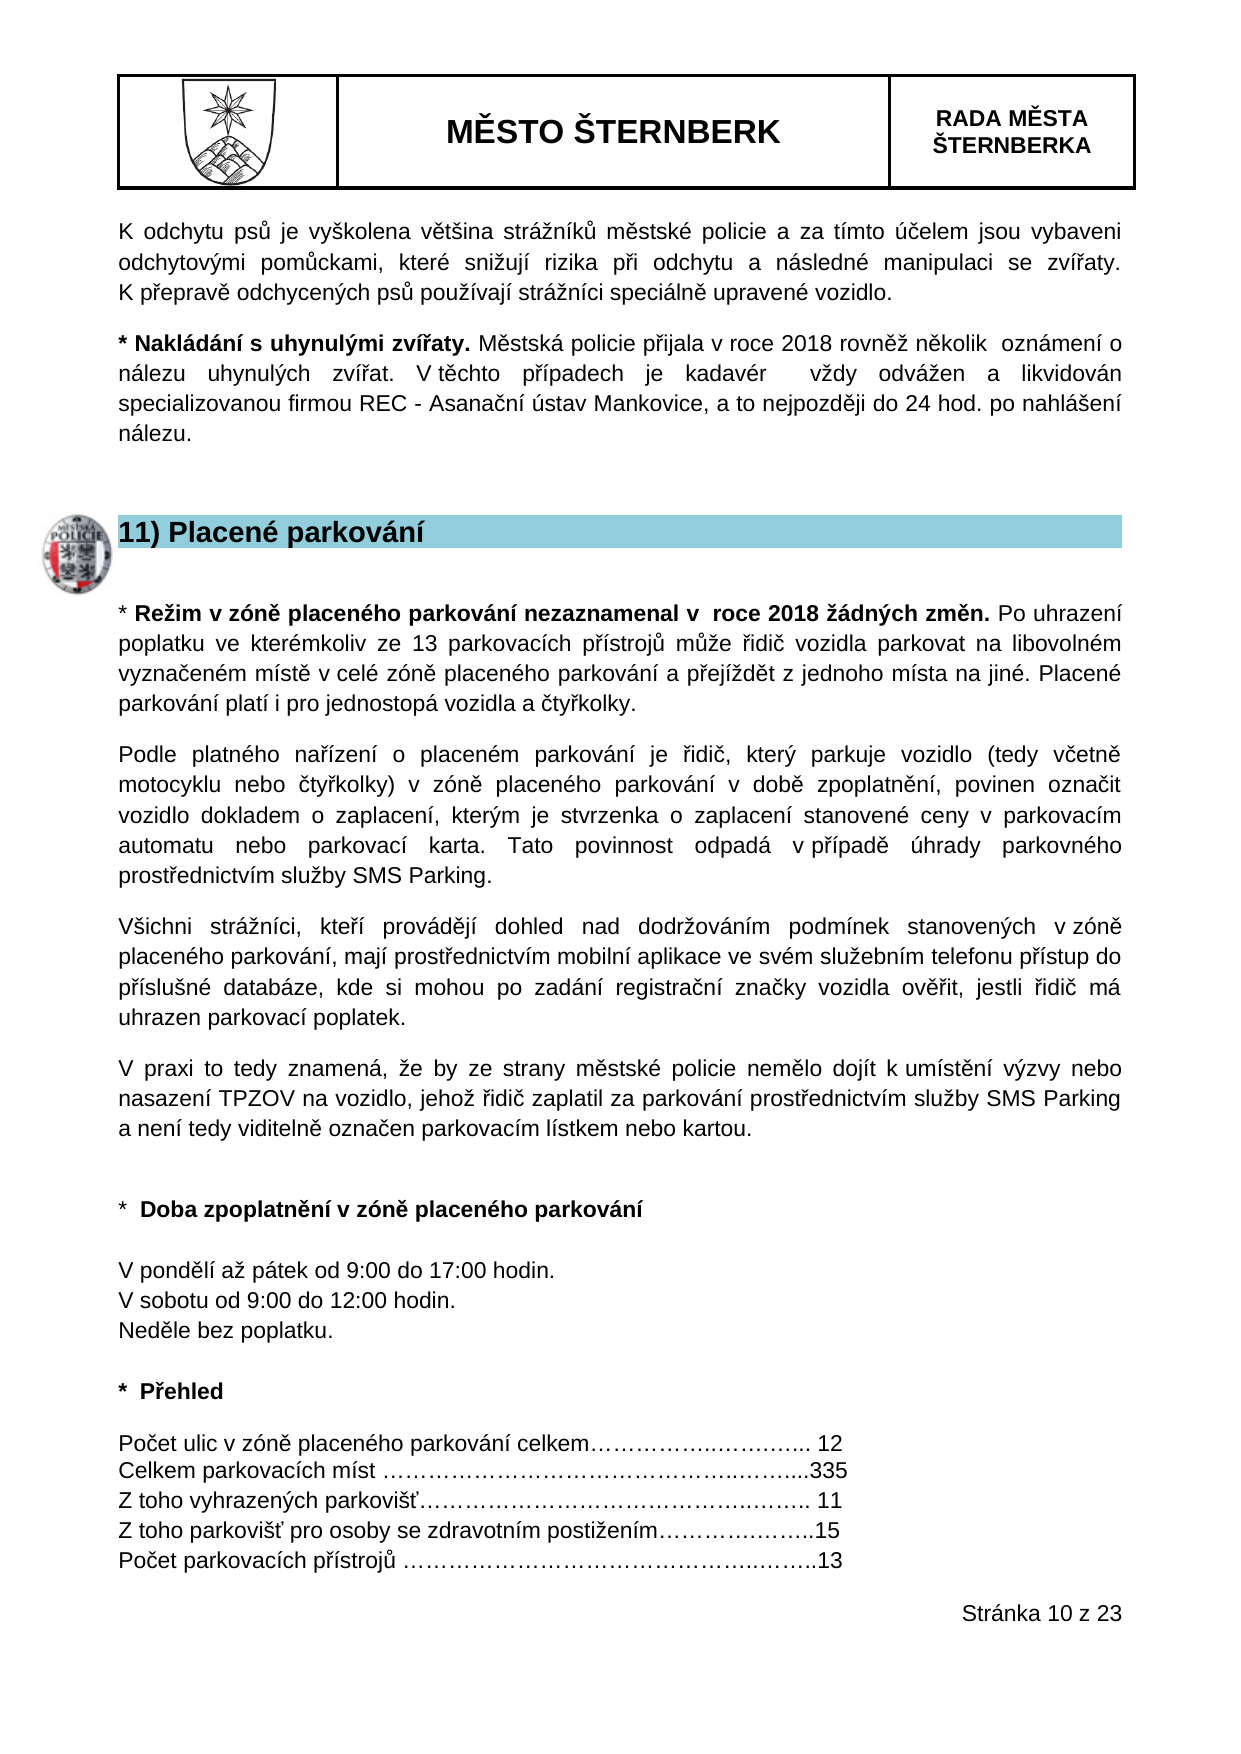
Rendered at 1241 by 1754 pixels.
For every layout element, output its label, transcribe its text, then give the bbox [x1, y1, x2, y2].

text Podle platného nařízení o placeném parkování je řidič, který parkuje vozidlo (tedy včetně motocyklu nebo čtyřkolky) v zóně placeného parkování v době zpoplatnění, povinen označit vozidlo dokladem o zaplacení, kterým je stvrzenka o zaplacení stanovené ceny v parkovacím automatu nebo parkovací karta. Tato povinnost odpadá v případě úhrady parkovného prostřednictvím služby SMS Parking. [118, 741, 1122, 888]
text Z toho parkovišť pro osoby se zdravotním postižením………….……..15 [118, 1517, 1122, 1543]
text 11) Placené parkování [118, 515, 1122, 548]
text Počet ulic v zóně placeného parkování celkem……………..…….…... 12 [118, 1430, 1122, 1457]
text V sobotu od 9:00 do 12:00 hodin. [118, 1287, 1122, 1313]
text V pondělí až pátek od 9:00 do 17:00 hodin. [118, 1257, 1122, 1283]
text Z toho vyhrazených parkovišť……………………………………..…….. 11 [118, 1487, 1122, 1513]
text Všichni strážníci, kteří provádějí dohled nad dodržováním podmínek stanovených v zóně placeného parkování, mají prostřednictvím mobilní aplikace ve svém služebním telefonu přístup do příslušné databáze, kde si mohou po zadání registrační značky vozidla ověřit, jestli řidič má uhrazen parkovací poplatek. [118, 913, 1122, 1030]
text * Doba zpoplatnění v zóně placeného parkování [118, 1196, 1122, 1223]
picture [179, 77, 277, 186]
text Neděle bez poplatku. [118, 1317, 1122, 1344]
text * Nakládání s uhynulými zvířaty. Městská policie přijala v roce 2018 rovněž několik oznámení o nálezu uhynulých zvířat. V těchto případech je kadavér vždy odvážen a likvidován specializovanou firmou REC - Asanační ústav Mankovice, a to nejpozději do 24 hod. po nahlášení nálezu. [118, 330, 1122, 447]
text Celkem parkovacích míst ………………………………………..……....335 [118, 1457, 1122, 1483]
text * Režim v zóně placeného parkování nezaznamenal v roce 2018 žádných změn. Po uhrazení poplatku ve kterémkoliv ze 13 parkovacích přístrojů může řidič vozidla parkovat na libovolném vyznačeném místě v celé zóně placeného parkování a přejíždět z jednoho místa na jiné. Placené parkování platí i pro jednostopá vozidla a čtyřkolky. [118, 599, 1122, 717]
text Počet parkovacích přístrojů ………………………………………..……..13 [118, 1547, 1122, 1574]
text * Přehled [118, 1378, 1122, 1404]
text K odchytu psů je vyškolena většina strážníků městské policie a za tímto účelem jsou vybaveni odchytovými pomůckami, které snižují rizika při odchytu a následné manipulaci se zvířaty. K přepravě odchycených psů používají strážníci speciálně upravené vozidlo. [118, 218, 1122, 305]
picture [37, 513, 116, 597]
text V praxi to tedy znamená, že by ze strany městské policie nemělo dojít k umístění výzvy nebo nasazení TPZOV na vozidlo, jehož řidič zaplatil za parkování prostřednictvím služby SMS Parking a není tedy viditelně označen parkovacím lístkem nebo kartou. [118, 1055, 1122, 1142]
